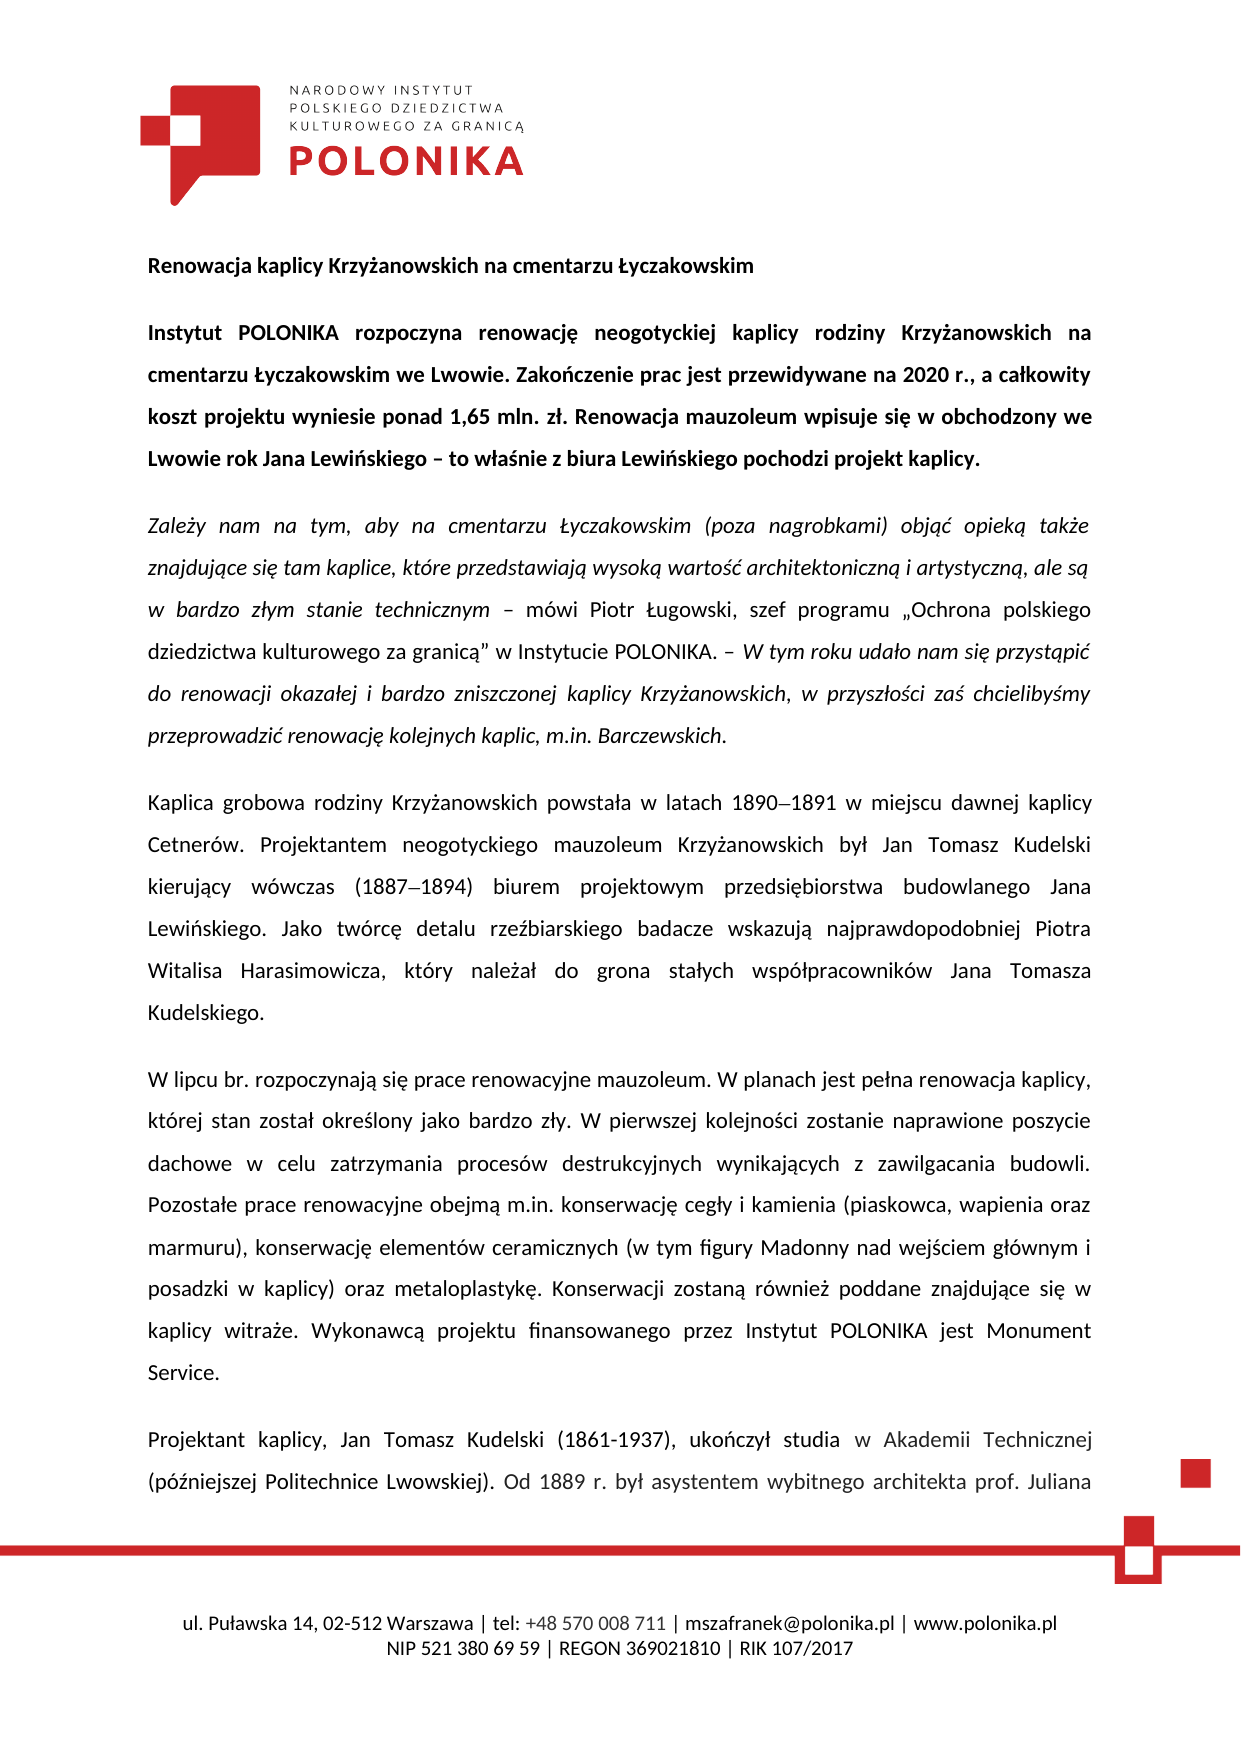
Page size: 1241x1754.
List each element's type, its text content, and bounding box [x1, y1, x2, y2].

text W lipcu br. rozpoczynają się prace renowacyjne mauzoleum. W planach jest pełna renowacja kaplicy, której stan został określony jako bardzo zły. W pierwszej kolejności zostanie naprawione poszycie dachowe w celu zatrzymania procesów destrukcyjnych wynikających z zawilgacania budowli. Pozostałe prace renowacyjne obejmą m.in. konserwację cegły i kamienia (piaskowca, wapienia oraz marmuru), konserwację elementów ceramicznych (w tym figury Madonny nad wejściem głównym i posadzki w kaplicy) oraz metaloplastykę. Konserwacji zostaną również poddane znajdujące się w kaplicy witraże. Wykonawcą projektu finansowanego przez Instytut POLONIKA jest Monument Service. [148, 1065, 1093, 1387]
text Renowacja kaplicy Krzyżanowskich na cmentarzu Łyczakowskim [148, 251, 1093, 279]
picture [95, 40, 569, 251]
text Instytut POLONIKA rozpoczyna renowację neogotyckiej kaplicy rodziny Krzyżanowskich na cmentarzu Łyczakowskim we Lwowie. Zakończenie prac jest przewidywane na 2020 r., a całkowity koszt projektu wyniesie ponad 1,65 mln. zł. Renowacja mauzoleum wpisuje się w obchodzony we Lwowie rok Jana Lewińskiego – to właśnie z biura Lewińskiego pochodzi projekt kaplicy. [148, 318, 1093, 472]
text Zależy nam na tym, aby na cmentarzu Łyczakowskim (poza nagrobkami) objąć opieką także znajdujące się tam kaplice, które przedstawiają wysoką wartość architektoniczną i artystyczną, ale są w bardzo złym stanie technicznym – mówi Piotr Ługowski, szef programu „Ochrona polskiego dziedzictwa kulturowego za granicą” w Instytucie POLONIKA. – W tym roku udało nam się przystąpić do renowacji okazałej i bardzo zniszczonej kaplicy Krzyżanowskich, w przyszłości zaś chcielibyśmy przeprowadzić renowację kolejnych kaplic, m.in. Barczewskich. [148, 511, 1093, 749]
text Kaplica grobowa rodziny Krzyżanowskich powstała w latach 1890‒1891 w miejscu dawnej kaplicy Cetnerów. Projektantem neogotyckiego mauzoleum Krzyżanowskich był Jan Tomasz Kudelski kierujący wówczas (1887‒1894) biurem projektowym przedsiębiorstwa budowlanego Jana Lewińskiego. Jako twórcę detalu rzeźbiarskiego badacze wskazują najprawdopodobniej Piotra Witalisa Harasimowicza, który należał do grona stałych współpracowników Jana Tomasza Kudelskiego. [148, 788, 1093, 1026]
picture [0, 1459, 1241, 1584]
